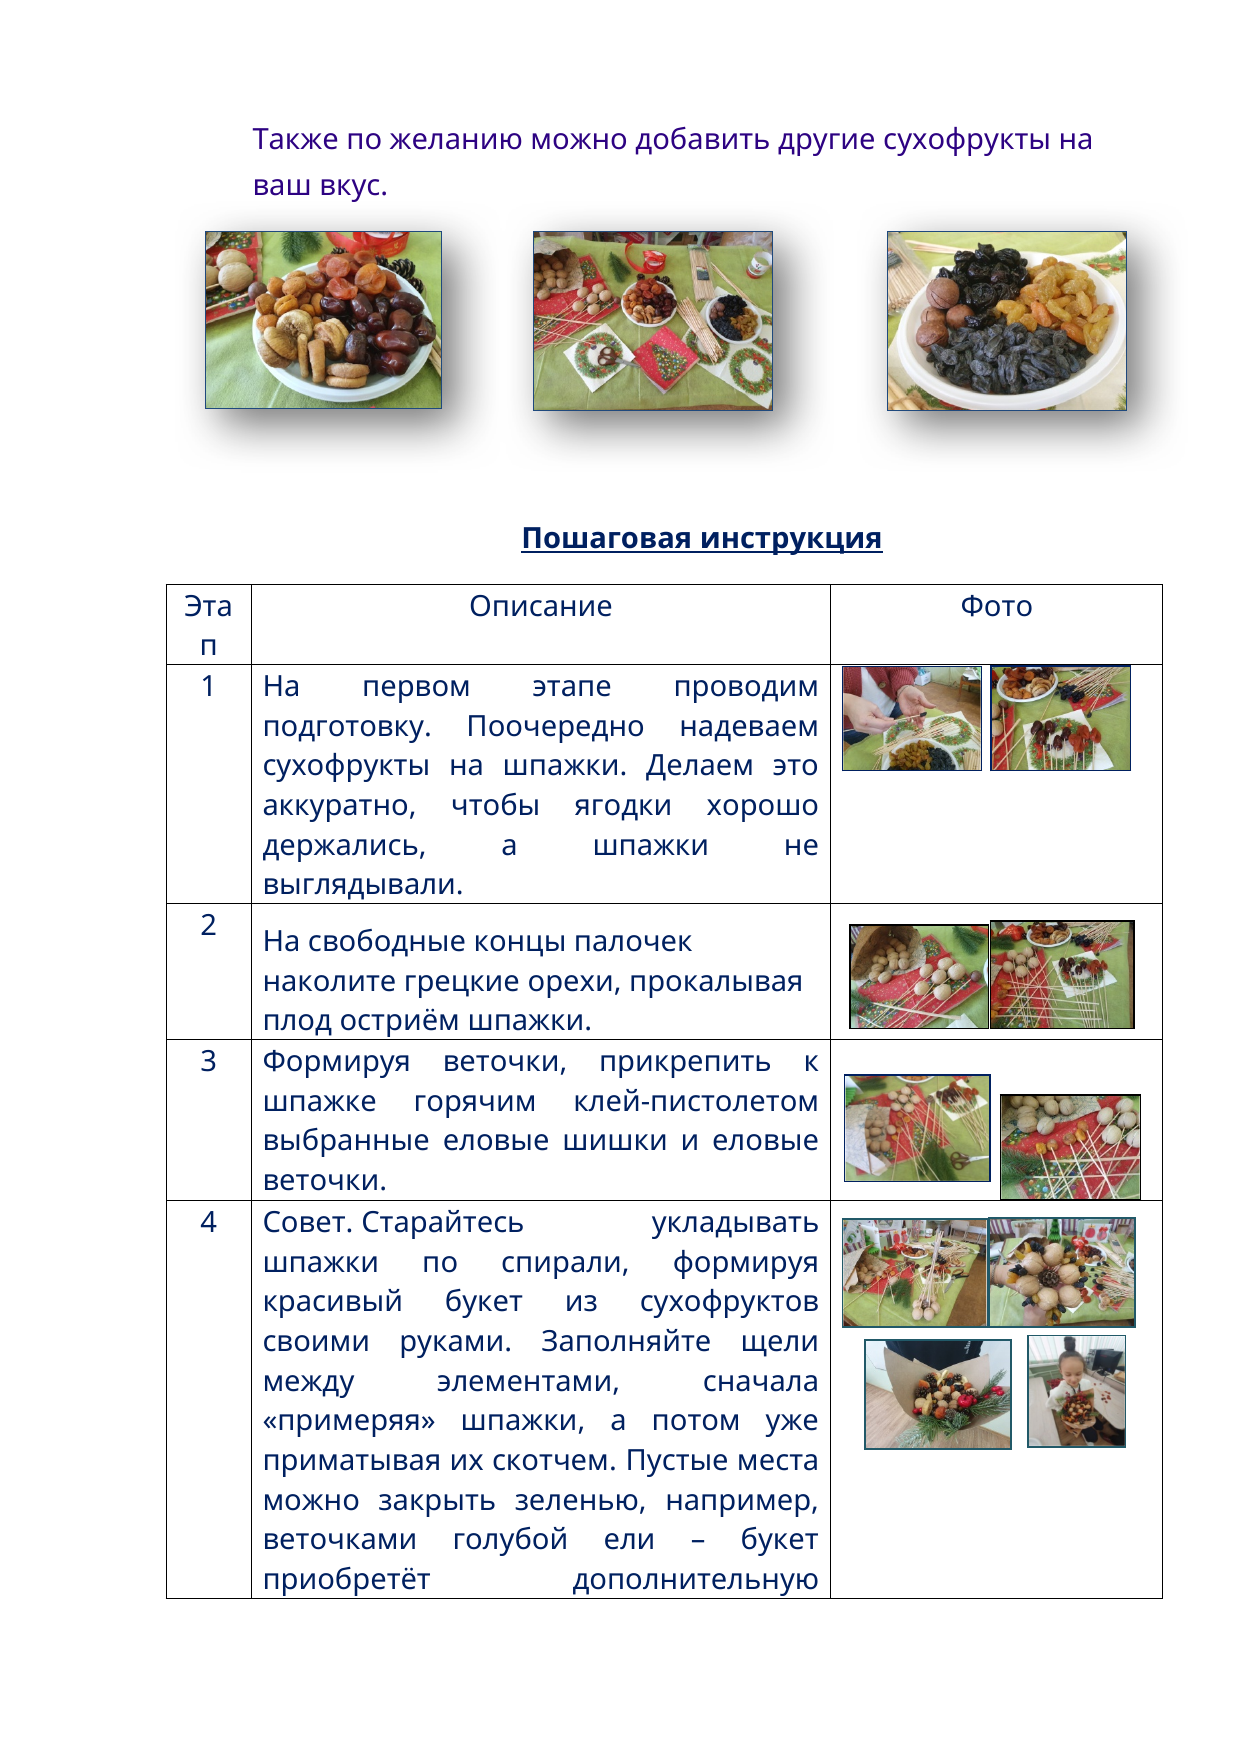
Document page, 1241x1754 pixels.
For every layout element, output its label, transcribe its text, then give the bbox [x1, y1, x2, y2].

table_header Этап [167, 585, 251, 664]
table_cell 2 [167, 904, 251, 1039]
picture [846, 1076, 989, 1181]
table_cell [831, 665, 1162, 903]
table_cell 3 [167, 1040, 251, 1200]
table_header Описание [252, 585, 830, 664]
table_cell 4 [167, 1201, 251, 1598]
table_cell [831, 1040, 1162, 1200]
picture [1001, 1096, 1140, 1199]
picture [888, 232, 1126, 410]
list Пошаговая инструкция [252, 517, 1152, 557]
table_cell [831, 904, 1162, 1039]
table_cell 1 [167, 665, 251, 903]
table_header Фото [831, 585, 1162, 664]
picture [991, 922, 1133, 1028]
table_cell [831, 1201, 1162, 1598]
picture [866, 1341, 1010, 1448]
picture [206, 232, 441, 408]
picture [843, 1220, 987, 1326]
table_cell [252, 1201, 830, 1598]
table_cell На первом этапе проводим подготовку. Поочередно надеваем сухофрукты на шпажки. Делаем это аккуратно, чтобы ягодки хорошо держались, а шпажки не выглядывали. [252, 665, 830, 903]
picture [534, 232, 772, 410]
picture [990, 1219, 1134, 1326]
picture [992, 667, 1130, 770]
picture [851, 926, 988, 1028]
picture [843, 667, 981, 770]
table_cell Формируя веточки, прикрепить к шпажке горячим клей-пистолетом выбранные еловые шишки и еловые веточки. [252, 1040, 830, 1200]
picture [1029, 1337, 1124, 1445]
list Также по желанию можно добавить другие сухофрукты на ваш вкус. [252, 118, 1152, 203]
table_cell На свободные концы палочек наколите грецкие орехи, прокалывая плод остриём шпажки. [252, 904, 830, 1039]
